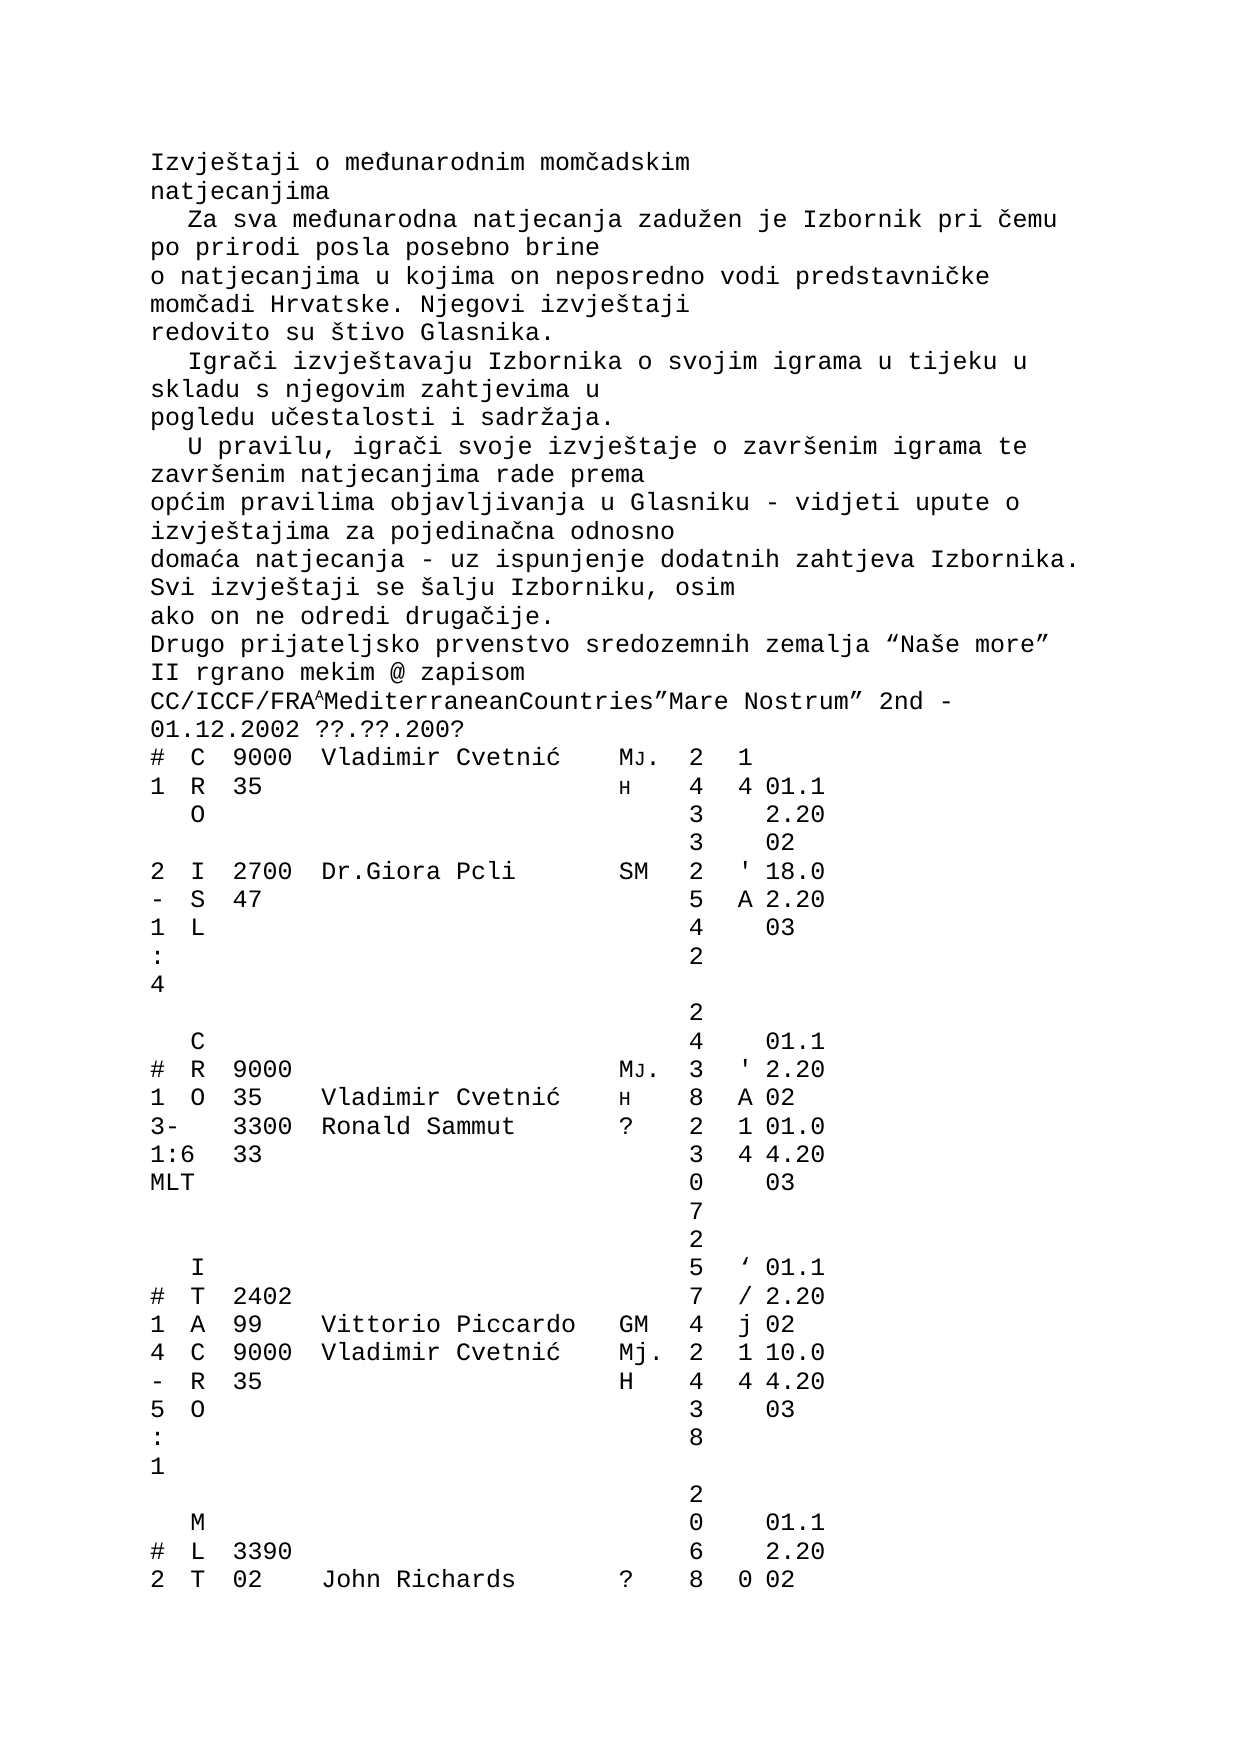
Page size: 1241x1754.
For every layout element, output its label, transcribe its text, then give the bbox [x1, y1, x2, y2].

text Drugo prijateljsko prvenstvo sredozemnih zemalja “Naše more” II rgrano mekim @ zapisom CC/ICCF/FRAAMediterraneanCountries”Mare Nostrum” 2nd - 01.12.2002 ??.??.200? [150, 632, 1090, 745]
text Izvještaji o međunarodnim momčadskim natjecanjima [150, 150, 1090, 207]
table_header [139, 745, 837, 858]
text Za sva međunarodna natjecanja zadužen je Izbornik pri čemu po prirodi posla posebno brine o natjecanjima u kojima on neposredno vodi predstavničke momčadi Hrvatske. Njegovi izvještaji redovito su štivo Glasnika. [150, 207, 1090, 348]
text Igrači izvještavaju Izbornika o svojim igrama u tijeku u skladu s njegovim zahtjevima u pogledu učestalosti i sadržaja. [150, 348, 1090, 433]
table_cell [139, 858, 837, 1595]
text U pravilu, igrači svoje izvještaje o završenim igrama te završenim natjecanjima rade prema općim pravilima objavljivanja u Glasniku - vidjeti upute o izvještajima za pojedinačna odnosno domaća natjecanja - uz ispunjenje dodatnih zahtjeva Izbornika. Svi izvještaji se šalju Izborniku, osim ako on ne odredi drugačije. [150, 433, 1090, 632]
